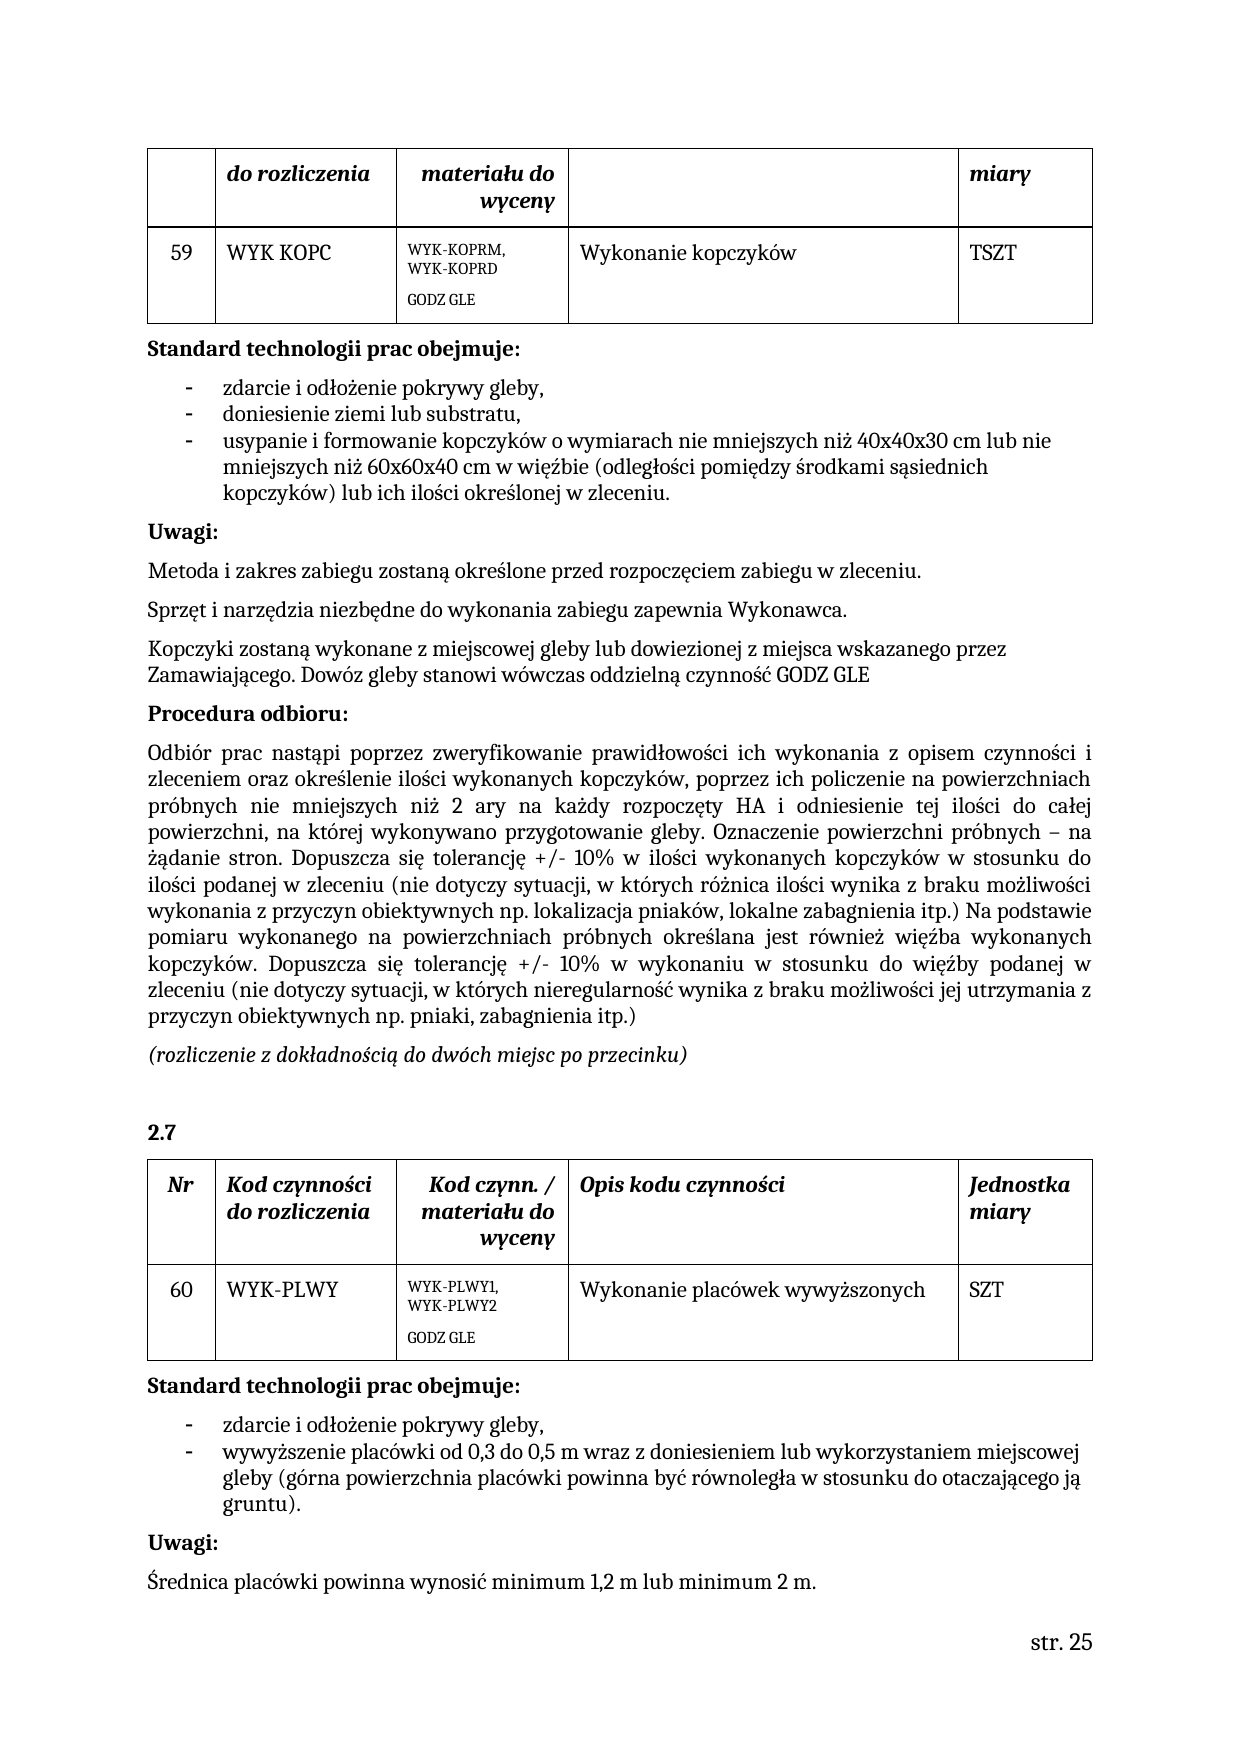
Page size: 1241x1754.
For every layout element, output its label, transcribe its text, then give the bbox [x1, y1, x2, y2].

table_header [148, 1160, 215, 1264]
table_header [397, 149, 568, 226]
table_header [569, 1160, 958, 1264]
text Uwagi: [148, 519, 1093, 545]
text Odbiór prac nastąpi poprzez zweryfikowanie prawidłowości ich wykonania z opisem czynności i zleceniem oraz określenie ilości wykonanych kopczyków, poprzez ich policzenie na powierzchniach próbnych nie mniejszych niż 2 ary na każdy rozpoczęty HA i odniesienie tej ilości do całej powierzchni, na której wykonywano przygotowanie gleby. Oznaczenie powierzchni próbnych – na żądanie stron. Dopuszcza się tolerancję +/- 10% w ilości wykonanych kopczyków w stosunku do ilości podanej w zleceniu (nie dotyczy sytuacji, w których różnica ilości wynika z braku możliwości wykonania z przyczyn obiektywnych np. lokalizacja pniaków, lokalne zabagnienia itp.) Na podstawie pomiaru wykonanego na powierzchniach próbnych określana jest również więźba wykonanych kopczyków. Dopuszcza się tolerancję +/- 10% w wykonaniu w stosunku do więźby podanej w zleceniu (nie dotyczy sytuacji, w których nieregularność wynika z braku możliwości jej utrzymania z przyczyn obiektywnych np. pniaki, zabagnienia itp.) [148, 740, 1093, 1029]
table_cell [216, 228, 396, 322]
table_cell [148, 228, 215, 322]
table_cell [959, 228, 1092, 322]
text Kopczyki zostaną wykonane z miejscowej gleby lub dowiezionej z miejsca wskazanego przez Zamawiającego. Dowóz gleby stanowi wówczas oddzielną czynność GODZ GLE [148, 636, 1093, 688]
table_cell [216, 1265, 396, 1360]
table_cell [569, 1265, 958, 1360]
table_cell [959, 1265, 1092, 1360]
text Metoda i zakres zabiegu zostaną określone przed rozpoczęciem zabiegu w zleceniu. [148, 558, 1093, 584]
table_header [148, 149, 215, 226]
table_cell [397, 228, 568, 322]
text Standard technologii prac obejmuje: [148, 1373, 1093, 1400]
list wywyższenie placówki od 0,3 do 0,5 m wraz z doniesieniem lub wykorzystaniem miejscowej gleby (górna powierzchnia placówki powinna być równoległa w stosunku do otaczającego ją gruntu). [185, 1438, 1093, 1518]
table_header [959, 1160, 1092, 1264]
text Standard technologii prac obejmuje: [148, 336, 1093, 362]
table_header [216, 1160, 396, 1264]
text 2.7 [148, 1120, 1093, 1146]
text Uwagi: [148, 1530, 1093, 1556]
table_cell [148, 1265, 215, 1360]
list zdarcie i odłożenie pokrywy gleby, [185, 375, 1093, 401]
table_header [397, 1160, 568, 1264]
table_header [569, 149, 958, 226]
text Średnica placówki powinna wynosić minimum 1,2 m lub minimum 2 m. [148, 1569, 1093, 1595]
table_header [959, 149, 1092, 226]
list zdarcie i odłożenie pokrywy gleby, [185, 1412, 1093, 1438]
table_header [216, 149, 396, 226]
list usypanie i formowanie kopczyków o wymiarach nie mniejszych niż 40x40x30 cm lub nie mniejszych niż 60x60x40 cm w więźbie (odległości pomiędzy środkami sąsiednich kopczyków) lub ich ilości określonej w zleceniu. [185, 427, 1093, 507]
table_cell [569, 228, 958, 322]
list doniesienie ziemi lub substratu, [185, 401, 1093, 427]
text Procedura odbioru: [148, 701, 1093, 727]
text (rozliczenie z dokładnością do dwóch miejsc po przecinku) [148, 1042, 1093, 1068]
text Sprzęt i narzędzia niezbędne do wykonania zabiegu zapewnia Wykonawca. [148, 597, 1093, 623]
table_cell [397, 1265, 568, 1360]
